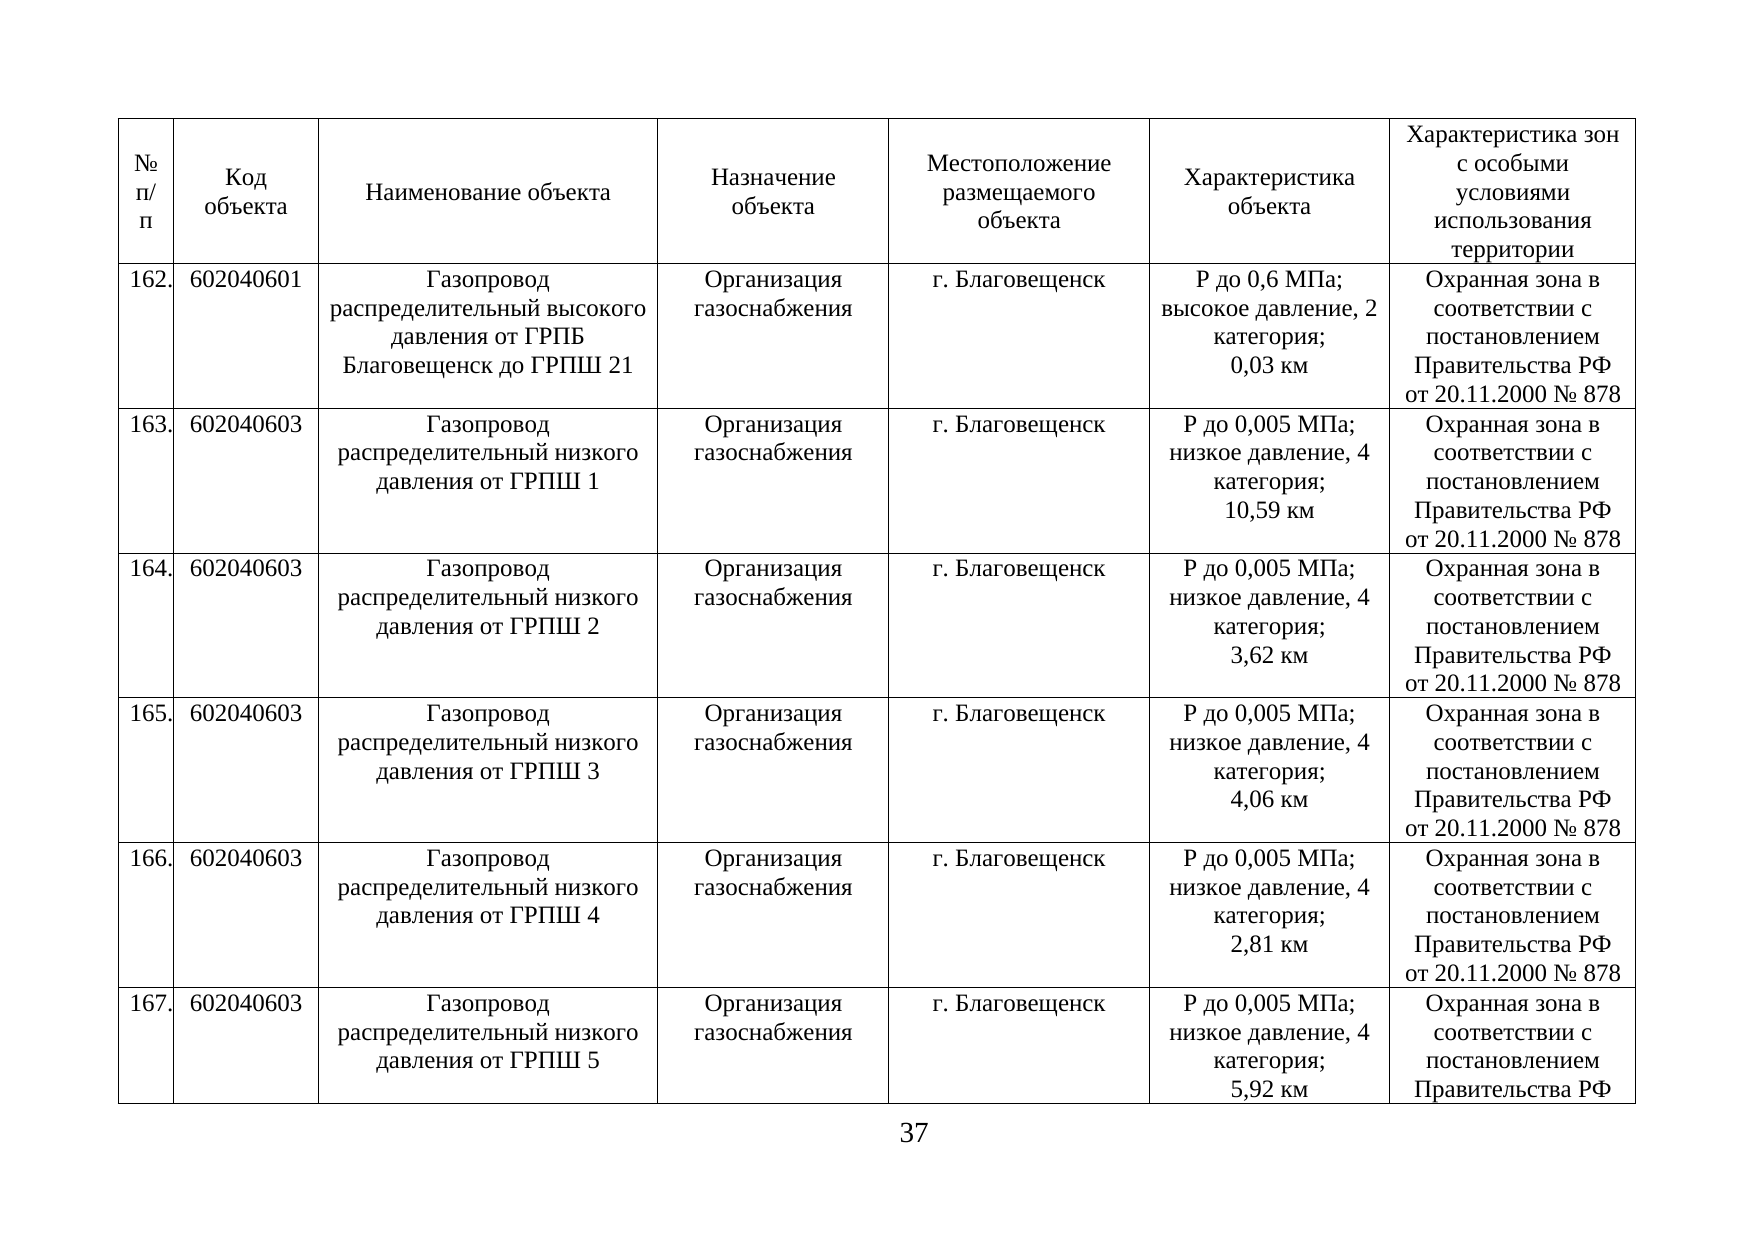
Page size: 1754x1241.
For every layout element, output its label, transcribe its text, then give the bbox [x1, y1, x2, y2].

table_cell Охранная зона в соответствии с постановлением Правительства РФ от 20.11.2000 № 878 [1390, 698, 1635, 842]
table_cell г. Благовещенск [889, 409, 1149, 552]
table_cell [119, 843, 173, 987]
table_cell 602040603 [174, 409, 318, 552]
table_cell Охранная зона в соответствии с постановлением Правительства РФ от 20.11.2000 № 878 [1390, 843, 1635, 987]
table_cell Р до 0,6 МПа; высокое давление, 2 категория; 0,03 км [1150, 264, 1389, 408]
table_header Местоположение размещаемого объекта [889, 119, 1149, 263]
table_cell Организация газоснабжения [658, 843, 888, 987]
table_cell [119, 698, 173, 842]
table_cell Организация газоснабжения [658, 264, 888, 408]
table_cell Организация газоснабжения [658, 988, 888, 1103]
table_cell Р до 0,005 МПа; низкое давление, 4 категория; 5,92 км [1150, 988, 1389, 1103]
table_cell 602040603 [174, 554, 318, 697]
table_cell 602040601 [174, 264, 318, 408]
table_cell Р до 0,005 МПа; низкое давление, 4 категория; 10,59 км [1150, 409, 1389, 552]
table_header Код объекта [174, 119, 318, 263]
table_cell Р до 0,005 МПа; низкое давление, 4 категория; 3,62 км [1150, 554, 1389, 697]
table_cell Газопровод распределительный низкого давления от ГРПШ 1 [319, 409, 657, 552]
table_cell г. Благовещенск [889, 988, 1149, 1103]
table_header № п/п [119, 119, 173, 263]
table_cell Р до 0,005 МПа; низкое давление, 4 категория; 4,06 км [1150, 698, 1389, 842]
table_cell Газопровод распределительный низкого давления от ГРПШ 3 [319, 698, 657, 842]
table_cell [119, 554, 173, 697]
table_cell [119, 988, 173, 1103]
table_cell 602040603 [174, 843, 318, 987]
table_cell Организация газоснабжения [658, 409, 888, 552]
table_header Характеристика объекта [1150, 119, 1389, 263]
table_cell Организация газоснабжения [658, 554, 888, 697]
table_cell Р до 0,005 МПа; низкое давление, 4 категория; 2,81 км [1150, 843, 1389, 987]
table_cell Охранная зона в соответствии с постановлением Правительства РФ от 20.11.2000 № 878 [1390, 409, 1635, 552]
table_cell [119, 409, 173, 552]
table_cell Газопровод распределительный высокого давления от ГРПБ Благовещенск до ГРПШ 21 [319, 264, 657, 408]
table_header Наименование объекта [319, 119, 657, 263]
table_cell г. Благовещенск [889, 698, 1149, 842]
table_cell г. Благовещенск [889, 843, 1149, 987]
table_header Характеристика зон с особыми условиями использования территории [1390, 119, 1635, 263]
table_cell г. Благовещенск [889, 554, 1149, 697]
table_cell Газопровод распределительный низкого давления от ГРПШ 4 [319, 843, 657, 987]
table_cell г. Благовещенск [889, 264, 1149, 408]
table_cell Охранная зона в соответствии с постановлением Правительства РФ от 20.11.2000 № 878 [1390, 264, 1635, 408]
table_cell 602040603 [174, 988, 318, 1103]
table_cell Газопровод распределительный низкого давления от ГРПШ 2 [319, 554, 657, 697]
table_header Назначение объекта [658, 119, 888, 263]
table_cell 602040603 [174, 698, 318, 842]
table_cell Организация газоснабжения [658, 698, 888, 842]
table_cell Охранная зона в соответствии с постановлением Правительства РФ от 20.11.2000 № 878 [1390, 554, 1635, 697]
table_cell Охранная зона в соответствии с постановлением Правительства РФ от 20.11.2000 № 878 [1390, 988, 1635, 1103]
table_cell [119, 264, 173, 408]
table_cell Газопровод распределительный низкого давления от ГРПШ 5 [319, 988, 657, 1103]
